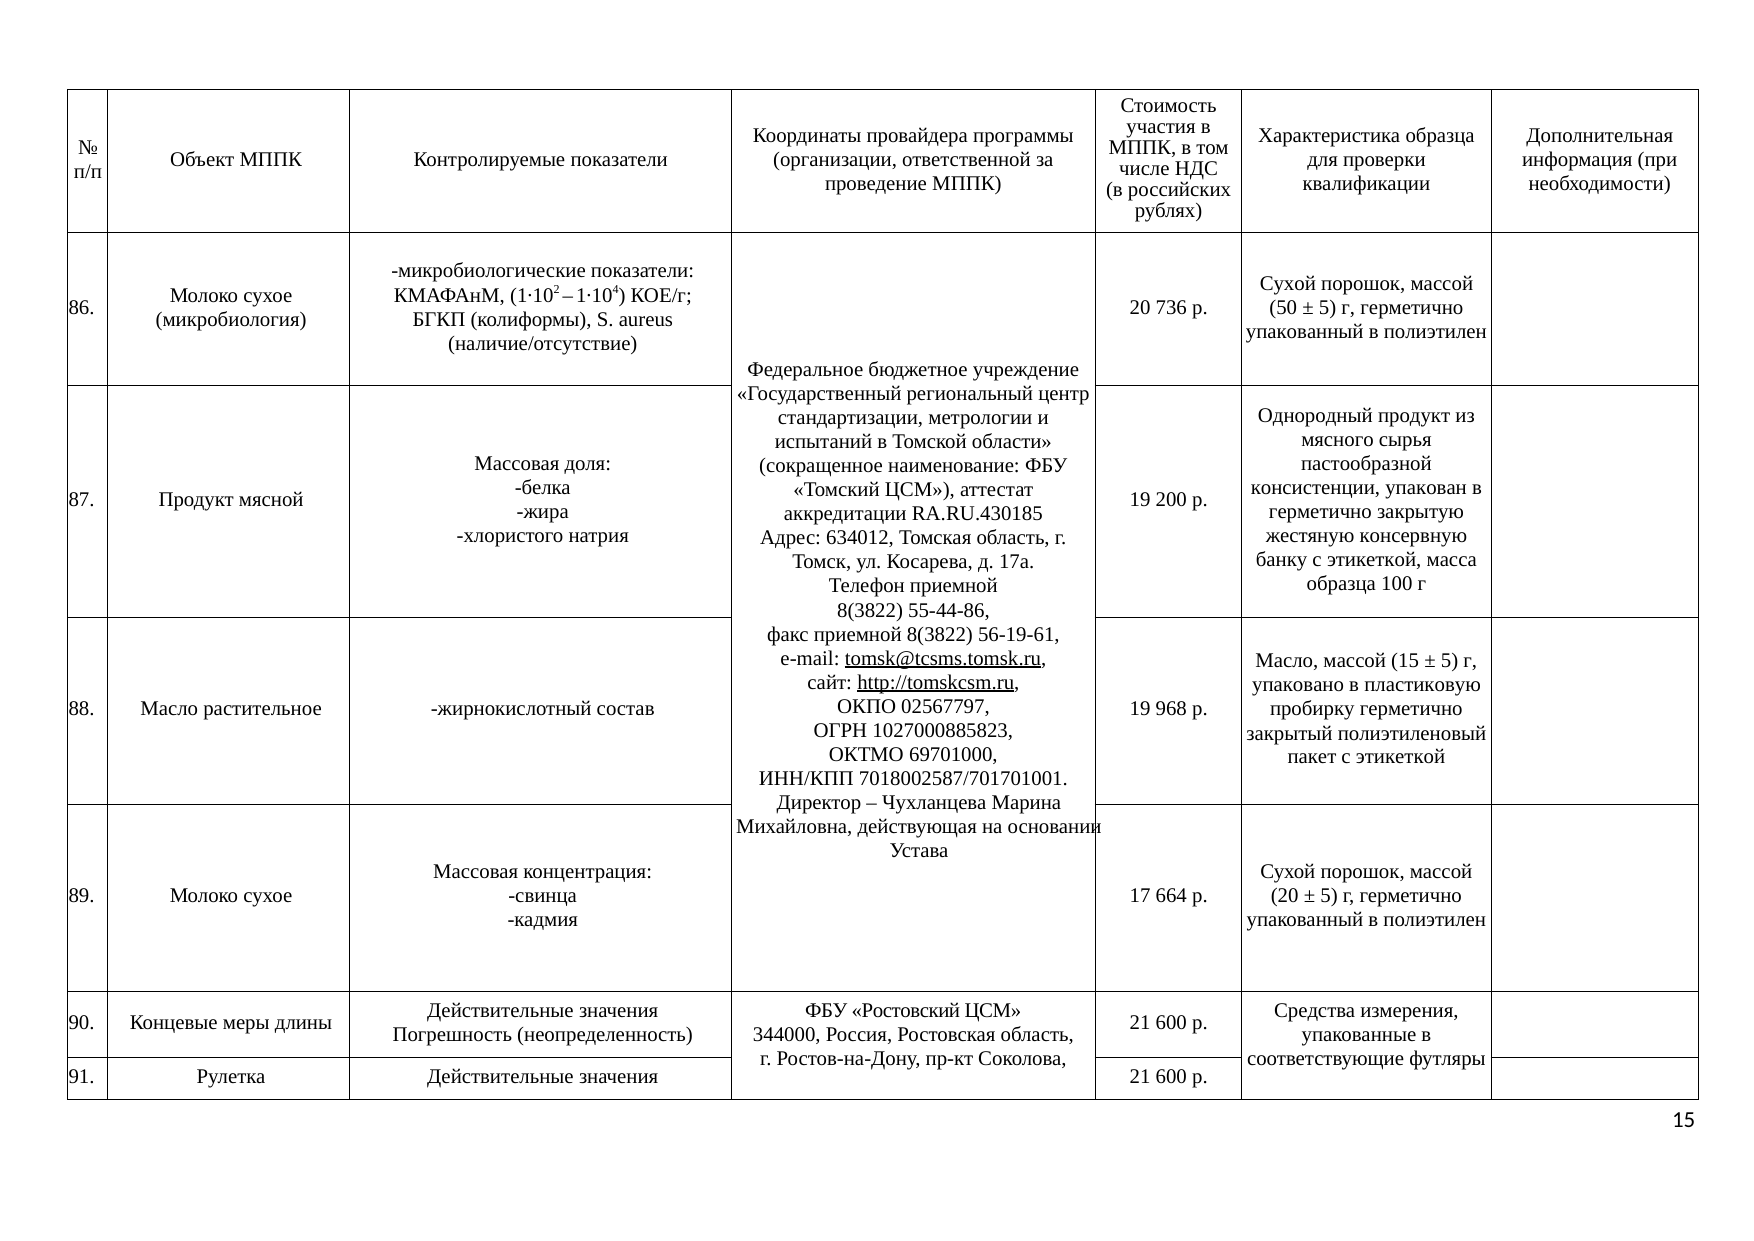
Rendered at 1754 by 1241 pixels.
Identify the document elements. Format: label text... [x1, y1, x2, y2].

table_header Координаты провайдера программы (организации, ответственной за проведение МППК) [732, 90, 1095, 232]
table_cell Массовая концентрация: -свинца -кадмия [350, 805, 731, 991]
table_cell Массовая доля: -белка -жира -хлористого натрия [350, 386, 731, 617]
table_cell [68, 992, 107, 1057]
table_header Контролируемые показатели [350, 90, 731, 232]
table_cell 21 600 р. [1096, 992, 1241, 1057]
table_cell [1492, 992, 1698, 1057]
table_cell 19 200 р. [1096, 386, 1241, 617]
table_header № п/п [68, 90, 107, 232]
table_cell Рулетка [108, 1058, 349, 1099]
table_cell Масло растительное [108, 618, 349, 803]
table_cell [68, 618, 107, 803]
table_cell ФБУ «Ростовский ЦСМ» 344000, Россия, Ростовская область, г. Ростов-на-Дону, пр-кт Соколова, д. 58/173 Белов Антон Владимирович тел. 8(863)218-43-97 E-mail: belov85@inbox.ru Белова Ирина Юрьевна Сытник Светлана Васильевна Попова Нина Михайловна тел. (863)295-07-29 E-mail: bsb_rost@mail.ru [732, 992, 1095, 1099]
table_cell 21 600 р. [1096, 1058, 1241, 1099]
table_cell Средства измерения, упакованные в соответствующие футляры для транспортировки. [1242, 992, 1491, 1099]
table_header Дополнительная информация (при необходимости) [1492, 90, 1698, 232]
table_cell Однородный продукт из мясного сырья пастообразной консистенции, упакован в герметично закрытую жестяную консервную банку с этикеткой, масса образца 100 г [1242, 386, 1491, 617]
table_cell [68, 805, 107, 991]
table_cell Продукт мясной [108, 386, 349, 617]
table_cell 17 664 р. [1096, 805, 1241, 991]
table_cell Масло, массой (15 ± 5) г, упаковано в пластиковую пробирку герметично закрытый полиэтиленовый пакет с этикеткой [1242, 618, 1491, 803]
table_header Объект МППК [108, 90, 349, 232]
table_cell [1492, 618, 1698, 803]
table_cell [68, 1058, 107, 1099]
table_cell [1492, 233, 1698, 384]
table_header Стоимость участия в МППК, в том числе НДС (в российских рублях) [1096, 90, 1241, 232]
table_cell Действительные значения Погрешность (неопределенность) [350, 992, 731, 1057]
table_cell [1492, 805, 1698, 991]
table_cell Концевые меры длины [108, 992, 349, 1057]
table_cell Молоко сухое [108, 805, 349, 991]
table_cell Сухой порошок, массой (20 ± 5) г, герметично упакованный в полиэтилен [1242, 805, 1491, 991]
table_cell -жирнокислотный состав [350, 618, 731, 803]
table_cell 20 736 р. [1096, 233, 1241, 384]
table_cell [68, 233, 107, 384]
table_cell [68, 386, 107, 617]
table_cell [1492, 386, 1698, 617]
table_cell 19 968 р. [1096, 618, 1241, 803]
table_cell Молоко сухое (микробиология) [108, 233, 349, 384]
table_cell Действительные значения Погрешность (неопределенность) [350, 1058, 731, 1099]
table_cell [1492, 1058, 1698, 1099]
table_cell Сухой порошок, массой (50 ± 5) г, герметично упакованный в полиэтилен [1242, 233, 1491, 384]
table_header Характеристика образца для проверки квалификации [1242, 90, 1491, 232]
table_cell -микробиологические показатели: КМАФАнМ, (1∙102 – 1∙104) КОЕ/г; БГКП (колиформы), S. aureus (наличие/отсутствие) [350, 233, 731, 384]
